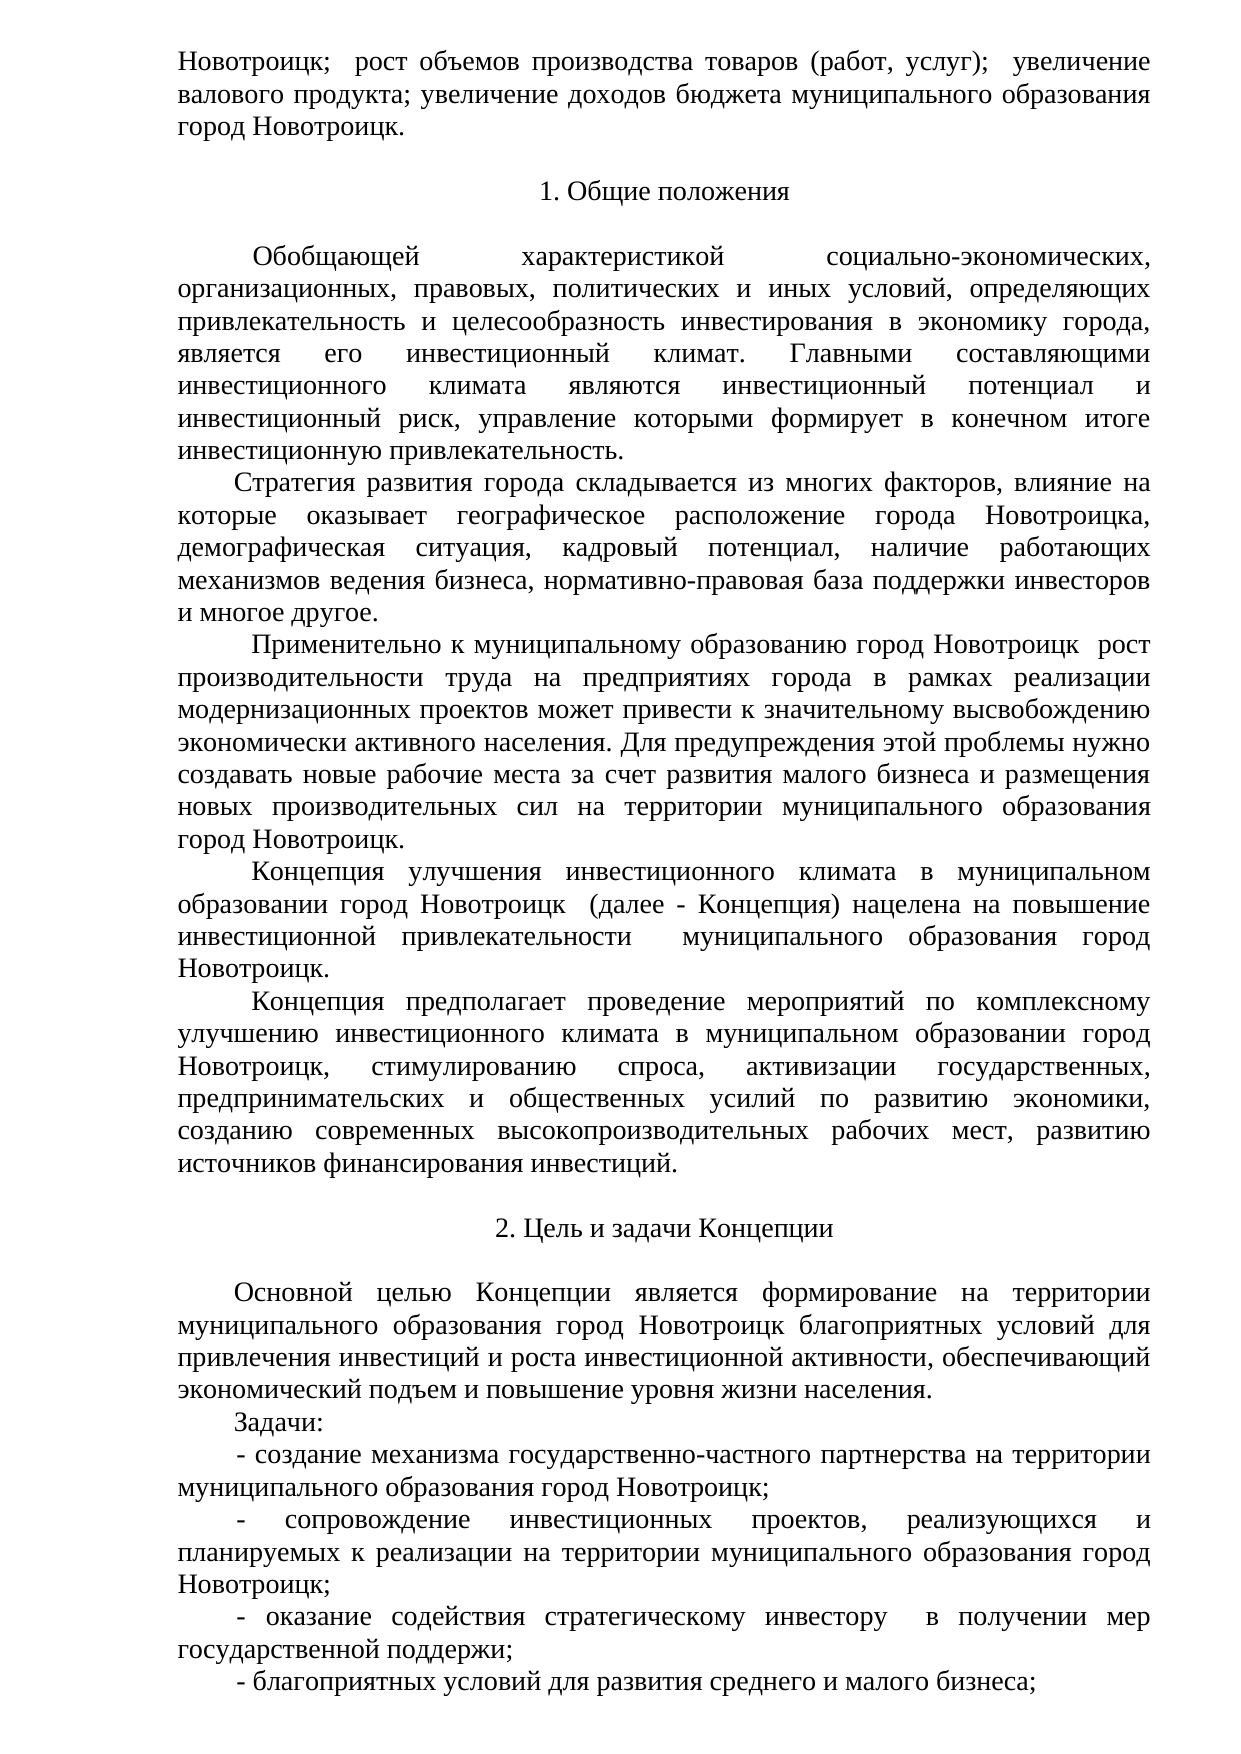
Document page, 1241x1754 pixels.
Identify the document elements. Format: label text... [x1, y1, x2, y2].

text 2. Цель и задачи Концепции [177, 1211, 1152, 1243]
text Применительно к муниципальному образованию город Новотроицк рост производительности труда на предприятиях города в рамках реализации модернизационных проектов может привести к значительному высвобождению экономически активного населения. Для предупреждения этой проблемы нужно создавать новые рабочие места за счет развития малого бизнеса и размещения новых производительных сил на территории муниципального образования город Новотроицк. [177, 627, 1152, 854]
text - сопровождение инвестиционных проектов, реализующихся и планируемых к реализации на территории муниципального образования город Новотроицк; [177, 1502, 1152, 1599]
text - оказание содействия стратегическому инвестору в получении мер государственной поддержи; [177, 1599, 1152, 1664]
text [177, 44, 1152, 142]
text - создание механизма государственно-частного партнерства на территории муниципального образования город Новотроицк; [177, 1437, 1152, 1502]
text Задачи: [233, 1405, 1152, 1437]
text - благоприятных условий для развития среднего и малого бизнеса; [177, 1664, 1152, 1697]
text Концепция предполагает проведение мероприятий по комплексному улучшению инвестиционного климата в муниципальном образовании город Новотроицк, стимулированию спроса, активизации государственных, предпринимательских и общественных усилий по развитию экономики, созданию современных высокопроизводительных рабочих мест, развитию источников финансирования инвестиций. [177, 984, 1152, 1178]
text Стратегия развития города складывается из многих факторов, влияние на которые оказывает географическое расположение города Новотроицка, демографическая ситуация, кадровый потенциал, наличие работающих механизмов ведения бизнеса, нормативно-правовая база поддержки инвесторов и многое другое. [177, 466, 1152, 627]
text Концепция улучшения инвестиционного климата в муниципальном образовании город Новотроицк (далее - Концепция) нацелена на повышение инвестиционной привлекательности муниципального образования город Новотроицк. [177, 854, 1152, 984]
text 1. Общие положения [177, 174, 1152, 206]
text Основной целью Концепции является формирование на территории муниципального образования город Новотроицк благоприятных условий для привлечения инвестиций и роста инвестиционной активности, обеспечивающий экономический подъем и повышение уровня жизни населения. [177, 1275, 1152, 1405]
text Обобщающей характеристикой социально-экономических, организационных, правовых, политических и иных условий, определяющих привлекательность и целесообразность инвестирования в экономику города, является его инвестиционный климат. Главными составляющими инвестиционного климата являются инвестиционный потенциал и инвестиционный риск, управление которыми формирует в конечном итоге инвестиционную привлекательность. [177, 239, 1152, 466]
